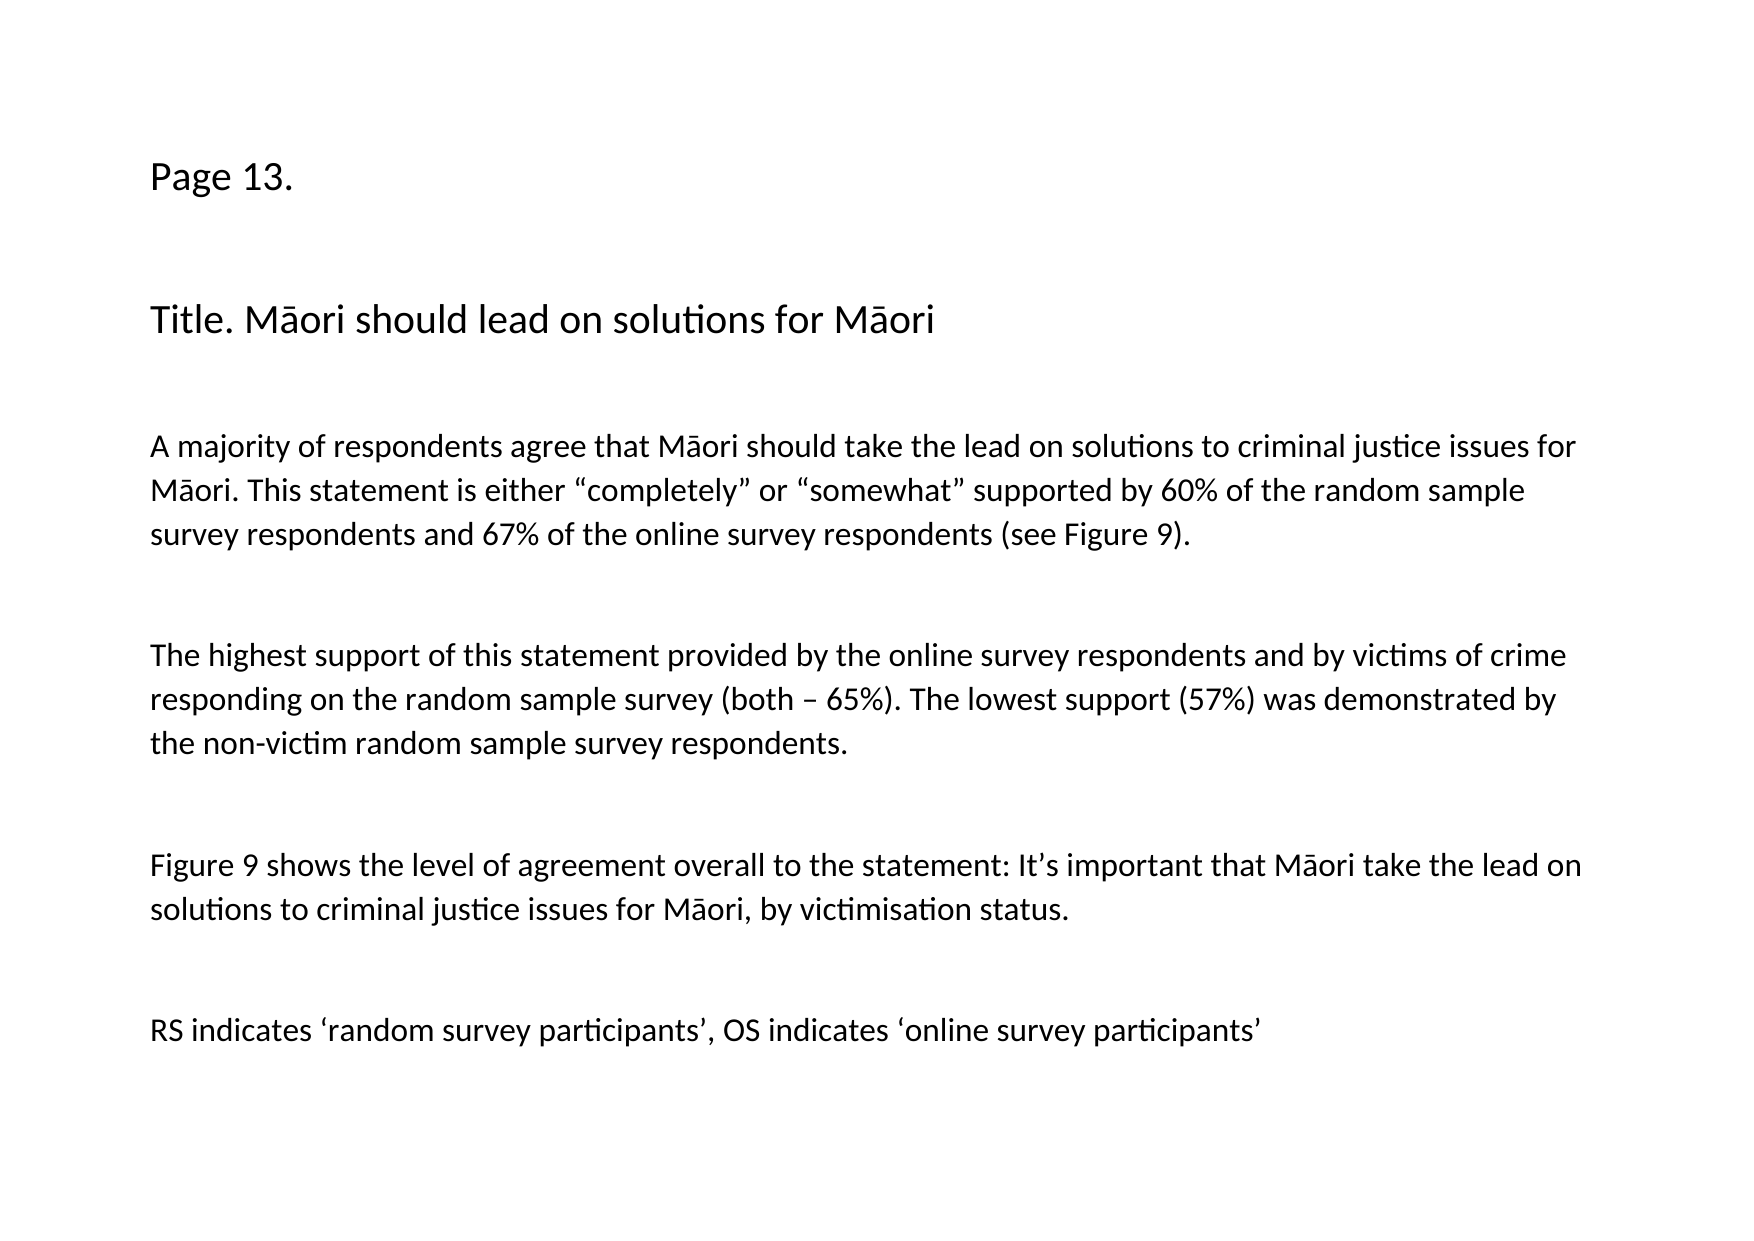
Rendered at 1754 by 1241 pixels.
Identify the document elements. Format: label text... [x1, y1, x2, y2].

text Figure 9 shows the level of agreement overall to the statement: It’s important that Māori take the lead on solutions to criminal justice issues for Māori, by victimisation status. [150, 844, 1604, 928]
text A majority of respondents agree that Māori should take the lead on solutions to criminal justice issues for Māori. This statement is either “completely” or “somewhat” supported by 60% of the random sample survey respondents and 67% of the online survey respondents (see Figure 9). [150, 425, 1604, 554]
text Page 13. [150, 150, 1604, 201]
text RS indicates ‘random survey participants’, OS indicates ‘online survey participants’ [150, 1009, 1604, 1049]
text The highest support of this statement provided by the online survey respondents and by victims of crime responding on the random sample survey (both – 65%). The lowest support (57%) was demonstrated by the non-victim random sample survey respondents. [150, 634, 1604, 763]
text Title. Māori should lead on solutions for Māori [150, 293, 1604, 344]
